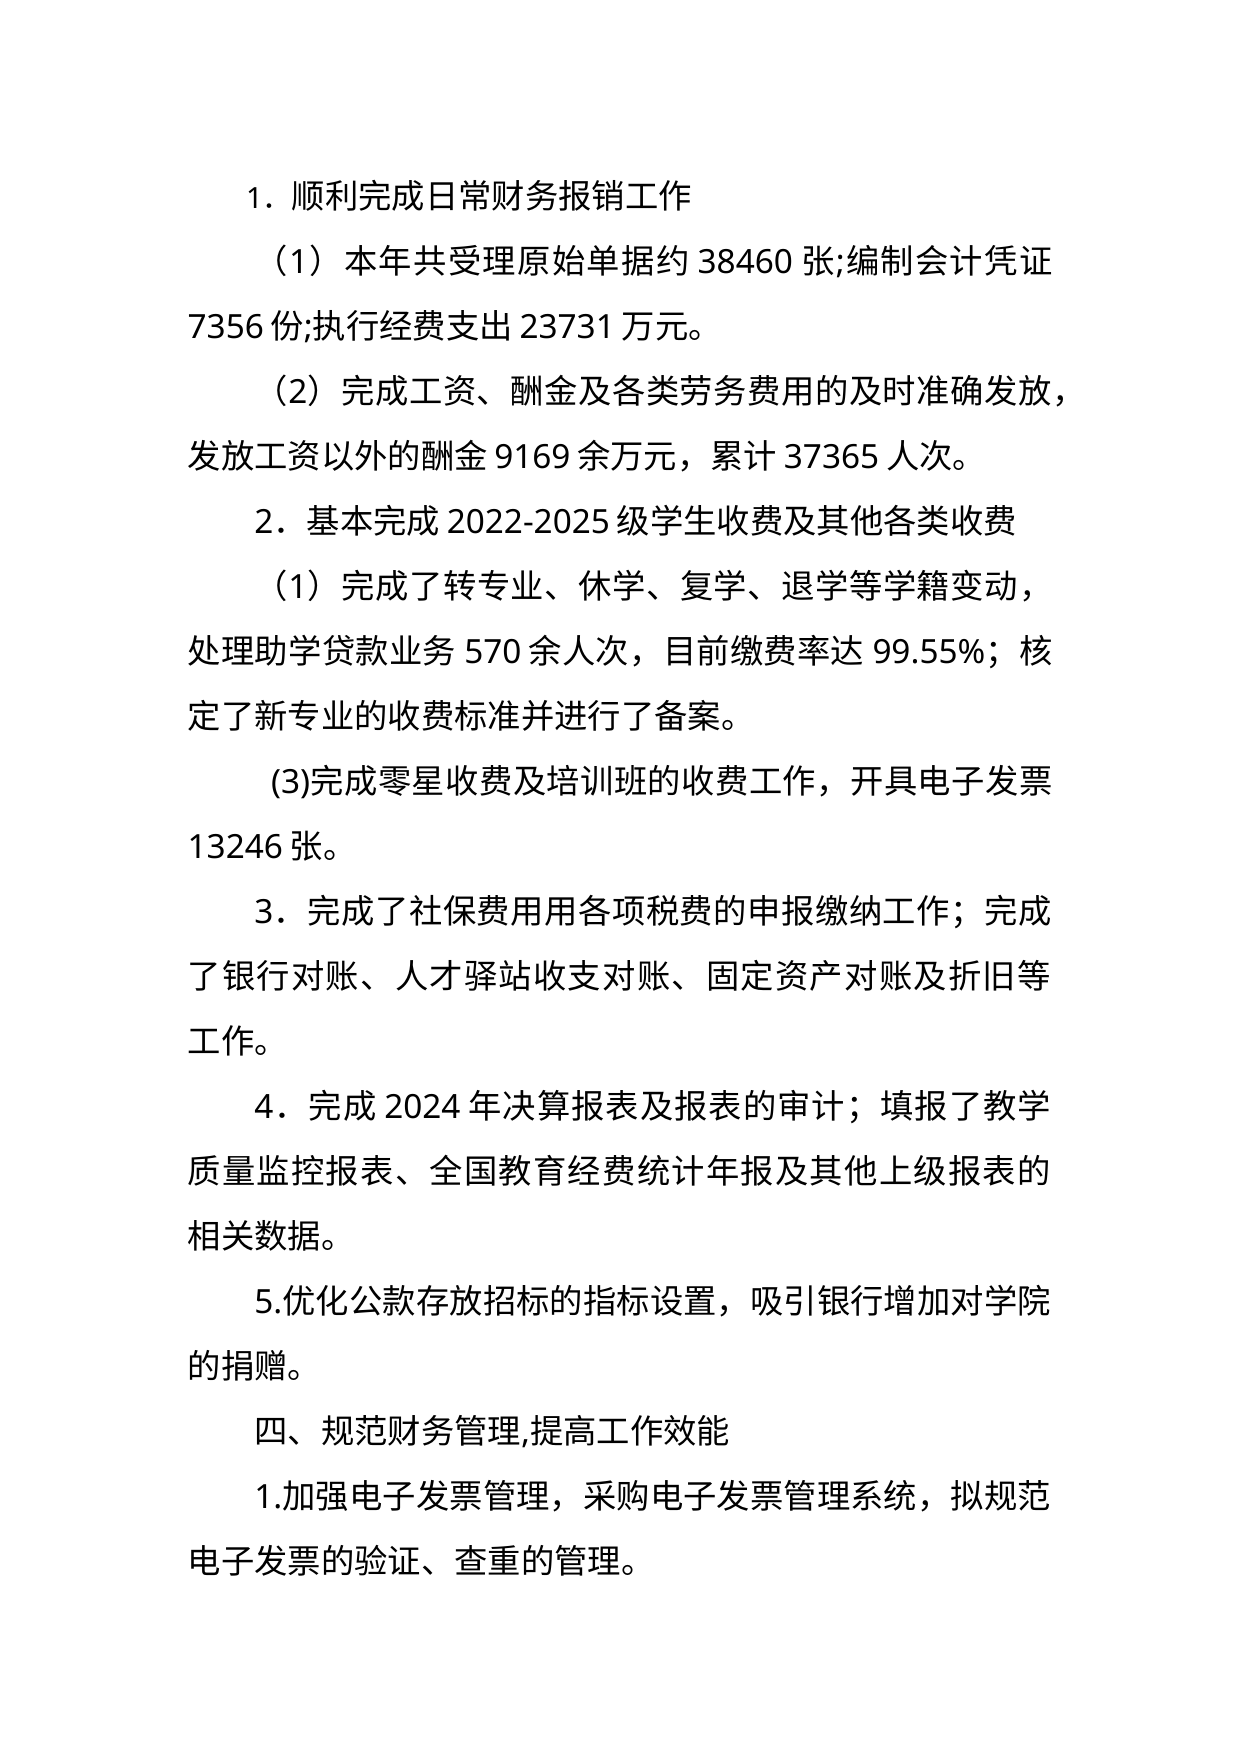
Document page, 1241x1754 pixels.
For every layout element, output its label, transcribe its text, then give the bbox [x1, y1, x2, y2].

text 3．完成了社保费用用各项税费的申报缴纳工作；完成了银行对账、人才驿站收支对账、固定资产对账及折旧等工作。 [187, 877, 1053, 1072]
text 4．完成2024年决算报表及报表的审计；填报了教学质量监控报表、全国教育经费统计年报及其他上级报表的相关数据。 [187, 1072, 1053, 1267]
text 2．基本完成2022-2025级学生收费及其他各类收费 [187, 487, 1053, 552]
text (3)完成零星收费及培训班的收费工作，开具电子发票13246张。 [187, 747, 1053, 877]
text （1）本年共受理原始单据约38460张;编制会计凭证7356份;执行经费支出23731万元。 [187, 227, 1053, 357]
text （2）完成工资、酬金及各类劳务费用的及时准确发放，发放工资以外的酬金9169余万元，累计37365人次。 [187, 357, 1053, 487]
text 1．顺利完成日常财务报销工作 [187, 162, 1053, 227]
text 1.加强电子发票管理，采购电子发票管理系统，拟规范电子发票的验证、查重的管理。 [187, 1462, 1053, 1592]
text 5.优化公款存放招标的指标设置，吸引银行增加对学院的捐赠。 [187, 1267, 1053, 1397]
text 四、规范财务管理,提高工作效能 [187, 1397, 1053, 1462]
text （1）完成了转专业、休学、复学、退学等学籍变动，处理助学贷款业务570余人次，目前缴费率达99.55%；核定了新专业的收费标准并进行了备案。 [187, 552, 1053, 747]
